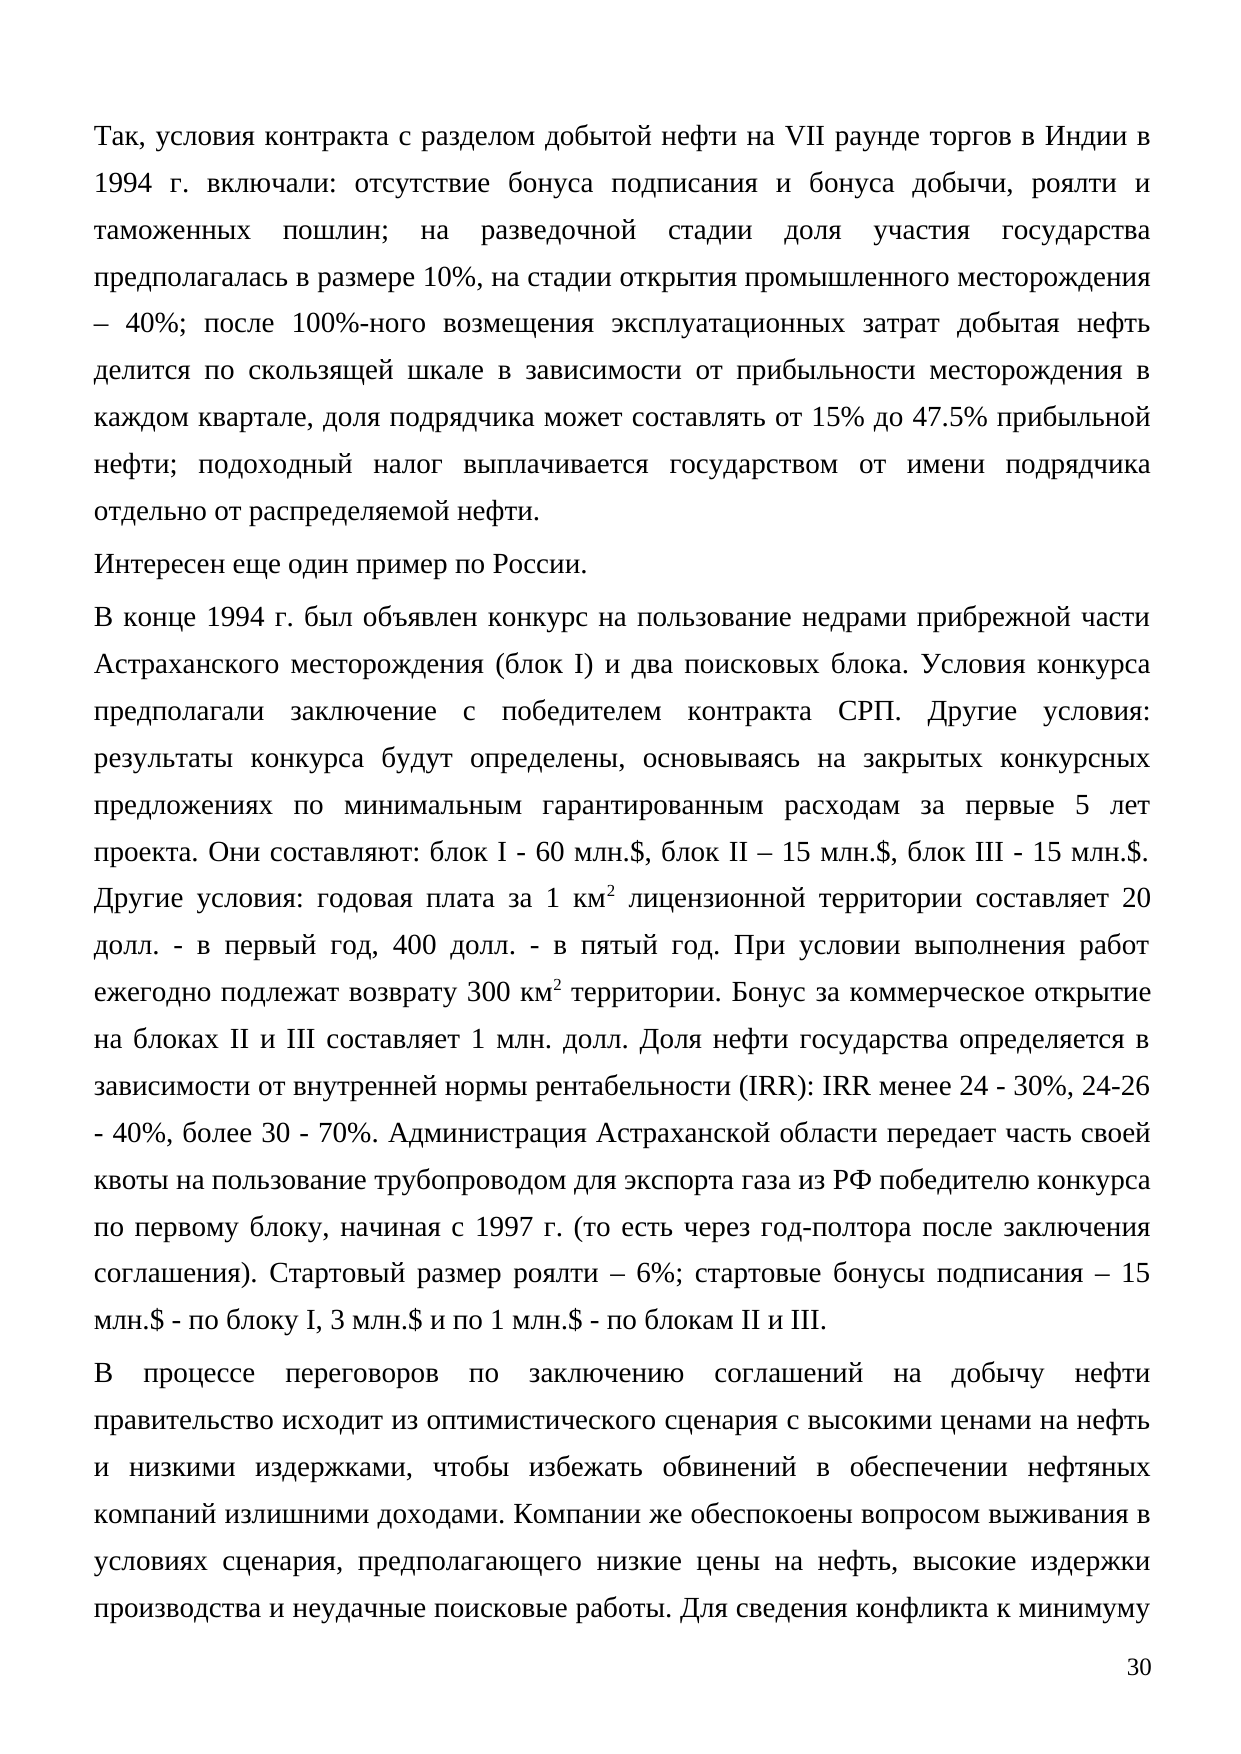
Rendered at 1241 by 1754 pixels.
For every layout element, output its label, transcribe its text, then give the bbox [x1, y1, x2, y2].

text Интересен еще один пример по России. [94, 546, 1152, 580]
text Так, условия контракта с разделом добытой нефти на VII раунде торгов в Индии в . включали: отсутствие бонуса подписания и бонуса добычи, роялти и таможенных пошлин; на разведочной стадии доля участия государства предполагалась в размере 10%, на стадии открытия промышленного месторождения – 40%; после 100%-ного возмещения эксплуатационных затрат добытая нефть делится по скользящей шкале в зависимости от прибыльности месторождения в каждом квартале, доля подрядчика может составлять от 15% до 47.5% прибыльной нефти; подоходный налог выплачивается государством от имени подрядчика отдельно от распределяемой нефти. [94, 118, 1152, 527]
text В конце . был объявлен конкурс на пользование недрами прибрежной части Астраханского месторождения (блок I) и два поисковых блока. Условия конкурса предполагали заключение с победителем контракта СРП. Другие условия: результаты конкурса будут определены, основываясь на закрытых конкурсных предложениях по минимальным гарантированным расходам за первые 5 лет проекта. Они составляют: блок I - 60 млн.$, блок II – 15 млн.$, блок III - 15 млн.$. Другие условия: годовая плата за 1 км2 лицензионной территории составляет 20 долл. - в первый год, 400 долл. - в пятый год. При условии выполнения работ ежегодно подлежат возврату 300 км2 территории. Бонус за коммерческое открытие на блоках II и III составляет 1 млн. долл. Доля нефти государства определяется в зависимости от внутренней нормы рентабельности (IRR): IRR менее 24 - 30%, 24-26 - 40%, более 30 - 70%. Администрация Астраханской области передает часть своей квоты на пользование трубопроводом для экспорта газа из РФ победителю конкурса по первому блоку, начиная с . (то есть через год-полтора после заключения соглашения). Стартовый размер роялти – 6%; стартовые бонусы подписания – 15 млн.$ - по блоку I, 3 млн.$ и по 1 млн.$ - по блокам II и III. [94, 599, 1152, 1336]
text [94, 1356, 1152, 1623]
